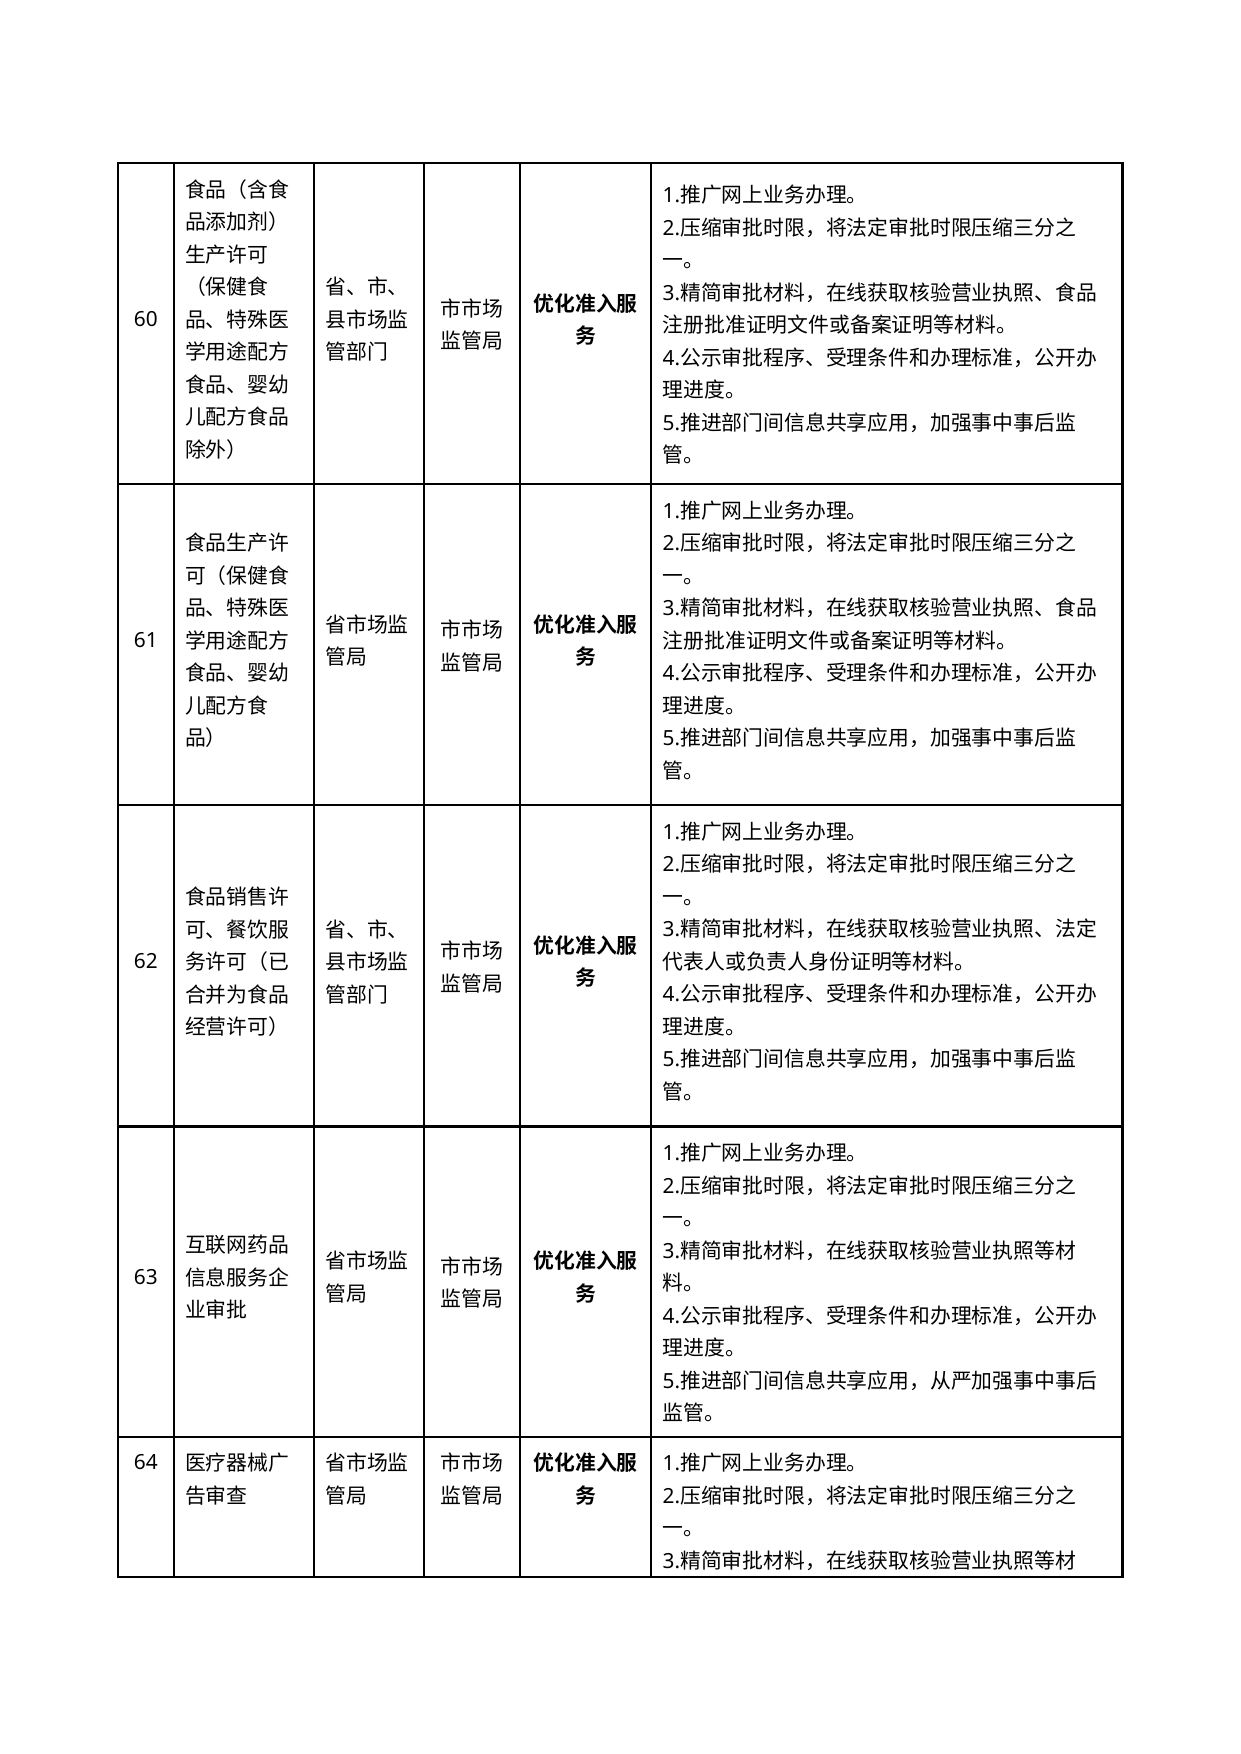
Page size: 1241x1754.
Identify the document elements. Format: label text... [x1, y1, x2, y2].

table_cell 市市场监管局 [425, 806, 519, 1125]
table_cell 62 [119, 806, 173, 1125]
table_cell 优化准入服务 [521, 485, 650, 804]
table_cell 1.推广网上业务办理。 2.压缩审批时限，将法定审批时限压缩三分之一。 3.精简审批材料，在线获取核验营业执照、食品注册批准证明文件或备案证明等材料。 4.公示审批程序、受理条件和办理标准，公开办理进度。 5.推进部门间信息共享应用，加强事中事后监管。 [652, 164, 1121, 483]
table_cell 省市场监管局 [315, 485, 423, 804]
table_cell 食品（含食品添加剂）生产许可（保健食品、特殊医学用途配方食品、婴幼儿配方食品除外） [175, 164, 313, 483]
table_cell 食品生产许可（保健食品、特殊医学用途配方食品、婴幼儿配方食品） [175, 485, 313, 804]
table_cell 市市场监管局 [425, 1128, 519, 1436]
table_cell 优化准入服务 [521, 1438, 650, 1576]
table_cell 食品销售许可、餐饮服务许可（已合并为食品经营许可） [175, 806, 313, 1125]
table_cell 1.推广网上业务办理。 2.压缩审批时限，将法定审批时限压缩三分之一。 3.精简审批材料，在线获取核验营业执照、法定代表人或负责人身份证明等材料。 4.公示审批程序、受理条件和办理标准，公开办理进度。 5.推进部门间信息共享应用，加强事中事后监管。 [652, 806, 1121, 1125]
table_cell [652, 1438, 1121, 1576]
table_cell 省、市、县市场监管部门 [315, 806, 423, 1125]
table_cell 64 [119, 1438, 173, 1576]
table_cell 省市场监管局 [315, 1128, 423, 1436]
table_cell 市市场监管局 [425, 164, 519, 483]
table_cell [652, 1128, 1121, 1436]
table_cell 省、市、县市场监管部门 [315, 164, 423, 483]
table_cell 互联网药品信息服务企业审批 [175, 1128, 313, 1436]
table_cell 省市场监管局 [315, 1438, 423, 1576]
table_cell 60 [119, 164, 173, 483]
table_cell 1.推广网上业务办理。 2.压缩审批时限，将法定审批时限压缩三分之一。 3.精简审批材料，在线获取核验营业执照、食品注册批准证明文件或备案证明等材料。 4.公示审批程序、受理条件和办理标准，公开办理进度。 5.推进部门间信息共享应用，加强事中事后监管。 [652, 485, 1121, 804]
table_cell 市市场监管局 [425, 485, 519, 804]
table_cell 优化准入服务 [521, 806, 650, 1125]
table_cell 优化准入服务 [521, 1128, 650, 1436]
table_cell 61 [119, 485, 173, 804]
table_cell 63 [119, 1128, 173, 1436]
table_cell 市市场监管局 [425, 1438, 519, 1576]
table_cell 优化准入服务 [521, 164, 650, 483]
table_cell 医疗器械广告审查 [175, 1438, 313, 1576]
